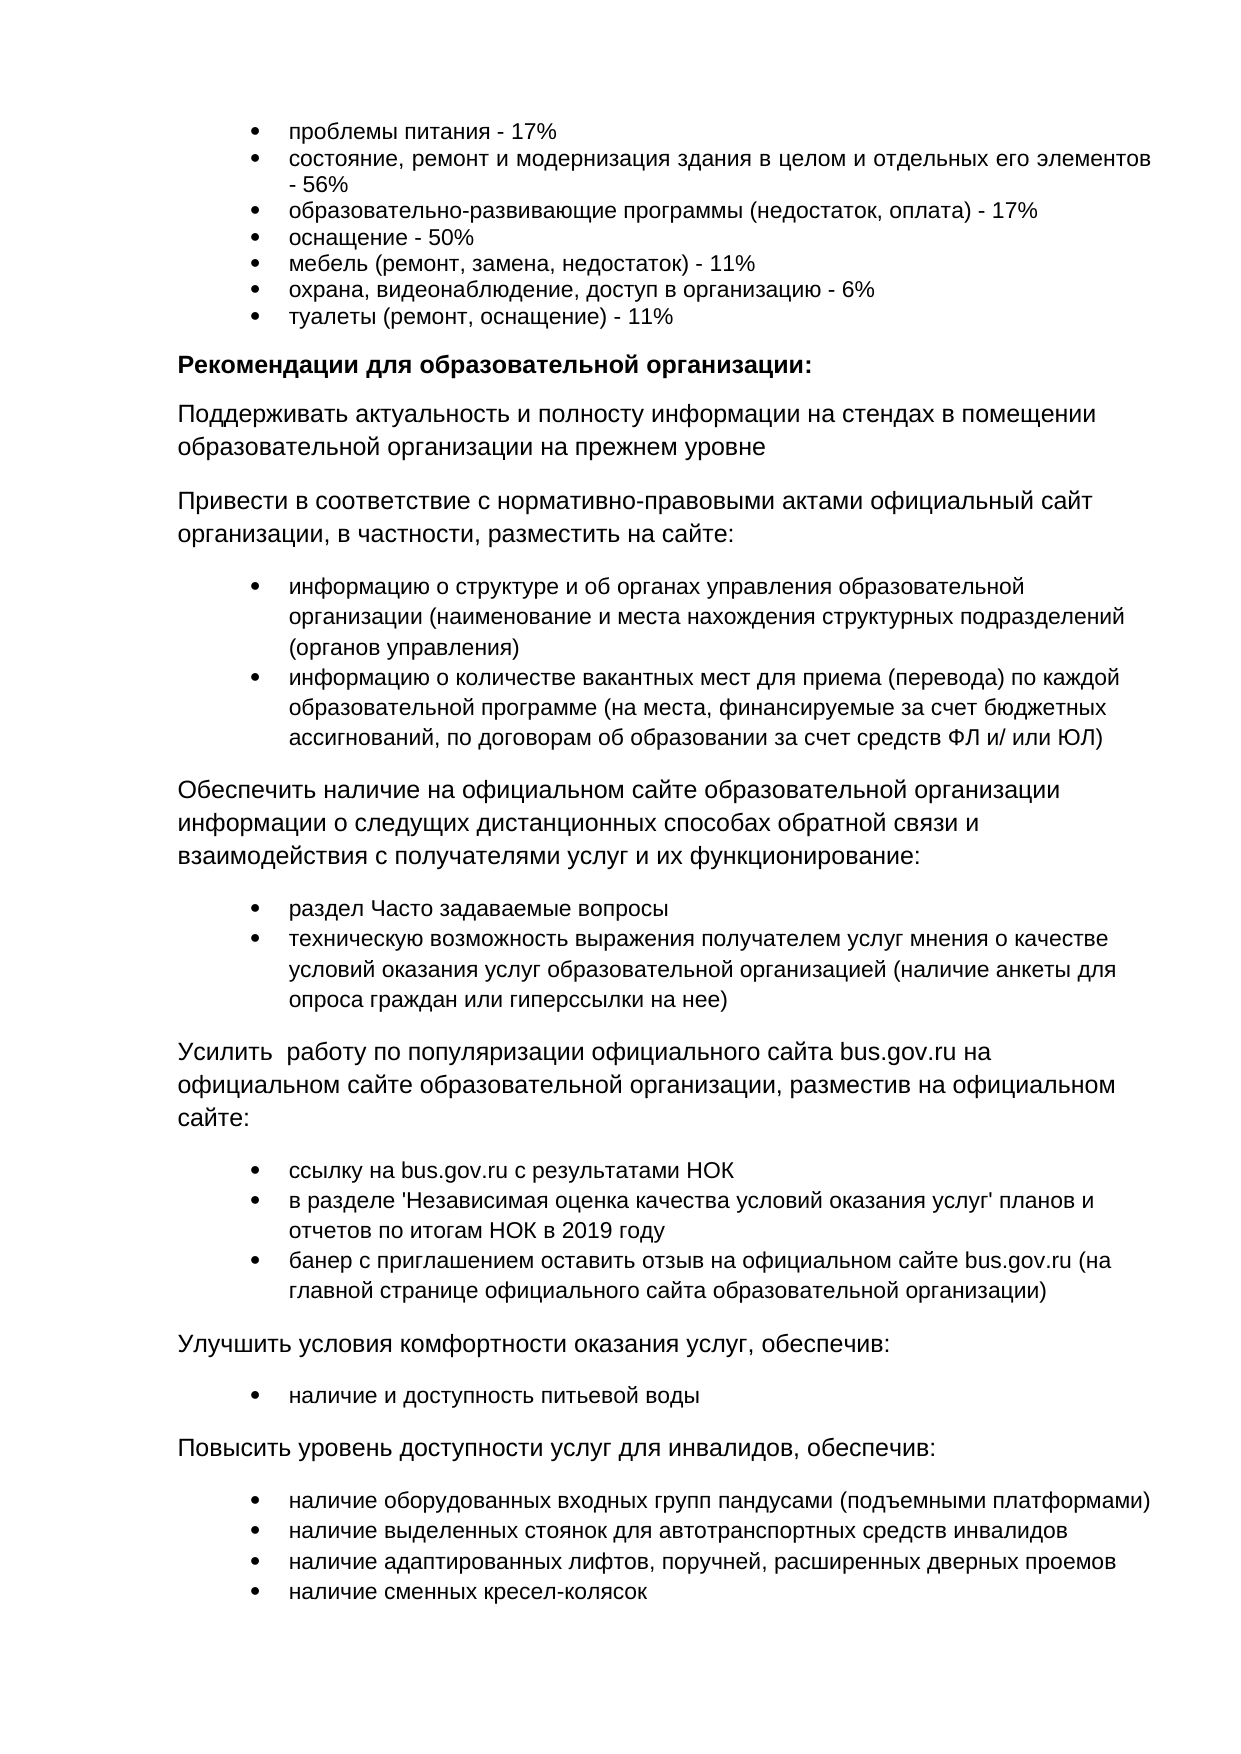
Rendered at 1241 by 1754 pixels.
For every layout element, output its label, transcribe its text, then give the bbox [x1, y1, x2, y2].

list раздел Часто задаваемые вопросы [251, 895, 1152, 921]
text Усилить работу по популяризации официального сайта bus.gov.ru на официальном сайте образовательной организации, разместив на официальном сайте: [177, 1037, 1152, 1132]
text Обеспечить наличие на официальном сайте образовательной организации информации о следущих дистанционных способах обратной связи и взаимодействия с получателями услуг и их функционирование: [177, 775, 1152, 870]
list проблемы питания - 17% [251, 118, 1152, 144]
list туалеты (ремонт, оснащение) - 11% [251, 303, 1152, 329]
text Привести в соответствие с нормативно-правовыми актами официальный сайт организации, в частности, разместить на сайте: [177, 486, 1152, 548]
list наличие сменных кресел-колясок [251, 1578, 1152, 1604]
list информацию о структуре и об органах управления образовательной организации (наименование и места нахождения структурных подразделений (органов управления) [251, 573, 1152, 660]
text Повысить уровень доступности услуг для инвалидов, обеспечив: [177, 1433, 1152, 1462]
text Улучшить условия комфортности оказания услуг, обеспечив: [177, 1328, 1152, 1357]
list банер с приглашением оставить отзыв на официальном сайте bus.gov.ru (на главной странице официального сайта образовательной организации) [251, 1247, 1152, 1304]
list наличие и доступность питьевой воды [251, 1382, 1152, 1409]
list наличие адаптированных лифтов, поручней, расширенных дверных проемов [251, 1548, 1152, 1574]
list охрана, видеонаблюдение, доступ в организацию - 6% [251, 276, 1152, 303]
list мебель (ремонт, замена, недостаток) - 11% [251, 250, 1152, 276]
list информацию о количестве вакантных мест для приема (перевода) по каждой образовательной программе (на места, финансируемые за счет бюджетных ассигнований, по договорам об образовании за счет средств ФЛ и/ или ЮЛ) [251, 664, 1152, 751]
list в разделе 'Независимая оценка качества условий оказания услуг' планов и отчетов по итогам НОК в 2019 году [251, 1187, 1152, 1243]
list наличие оборудованных входных групп пандусами (подъемными платформами) [251, 1487, 1152, 1514]
list ссылку на bus.gov.ru с результатами НОК [251, 1157, 1152, 1183]
list оснащение - 50% [251, 223, 1152, 250]
text Рекомендации для образовательной организации: [177, 350, 1152, 378]
list состояние, ремонт и модернизация здания в целом и отдельных его элементов - 56% [251, 144, 1152, 197]
list техническую возможность выражения получателем услуг мнения о качестве условий оказания услуг образовательной организацией (наличие анкеты для опроса граждан или гиперссылки на нее) [251, 925, 1152, 1012]
text Поддерживать актуальность и полносту информации на стендах в помещении образовательной организации на прежнем уровне [177, 399, 1152, 461]
list образовательно-развивающие программы (недостаток, оплата) - 17% [251, 197, 1152, 223]
list наличие выделенных стоянок для автотранспортных средств инвалидов [251, 1517, 1152, 1544]
